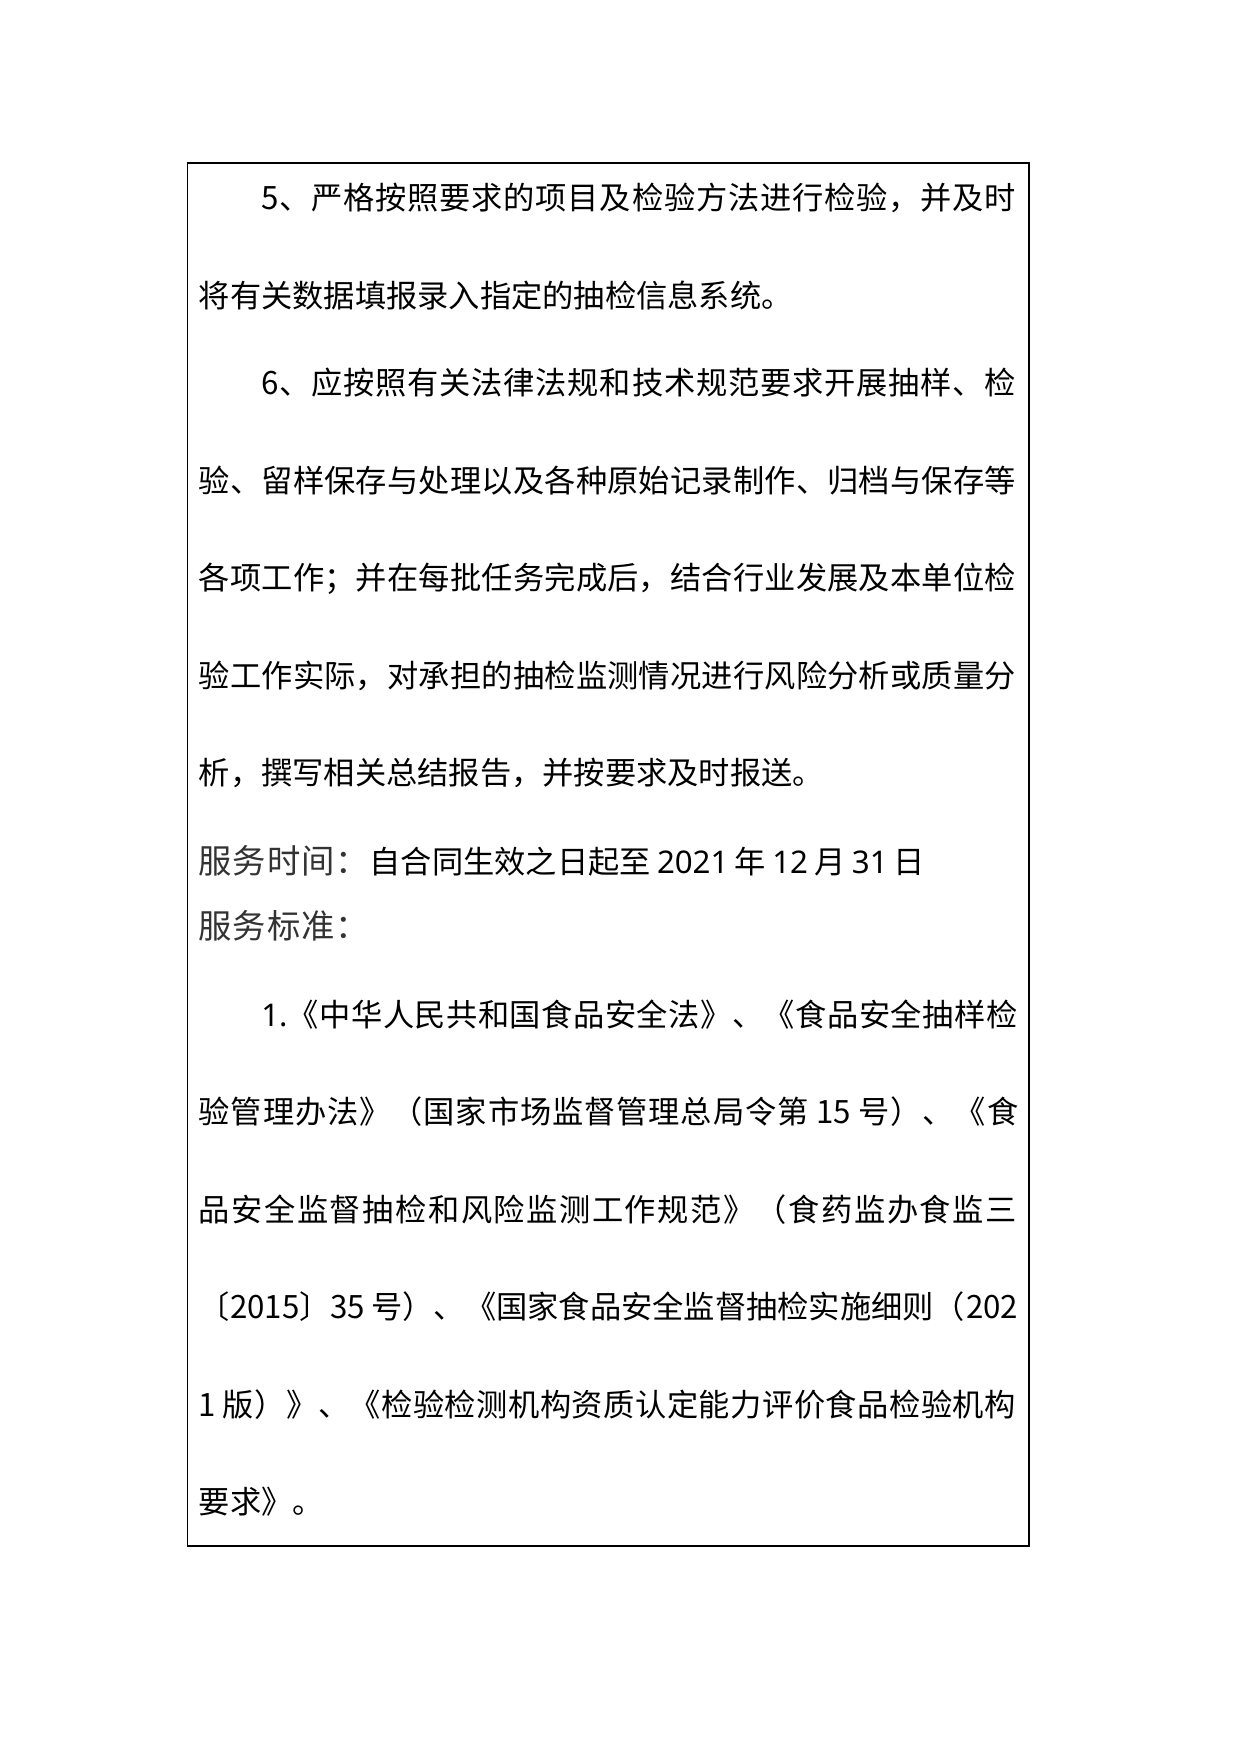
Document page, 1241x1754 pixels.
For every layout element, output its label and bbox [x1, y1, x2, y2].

table_cell [188, 164, 1028, 1545]
